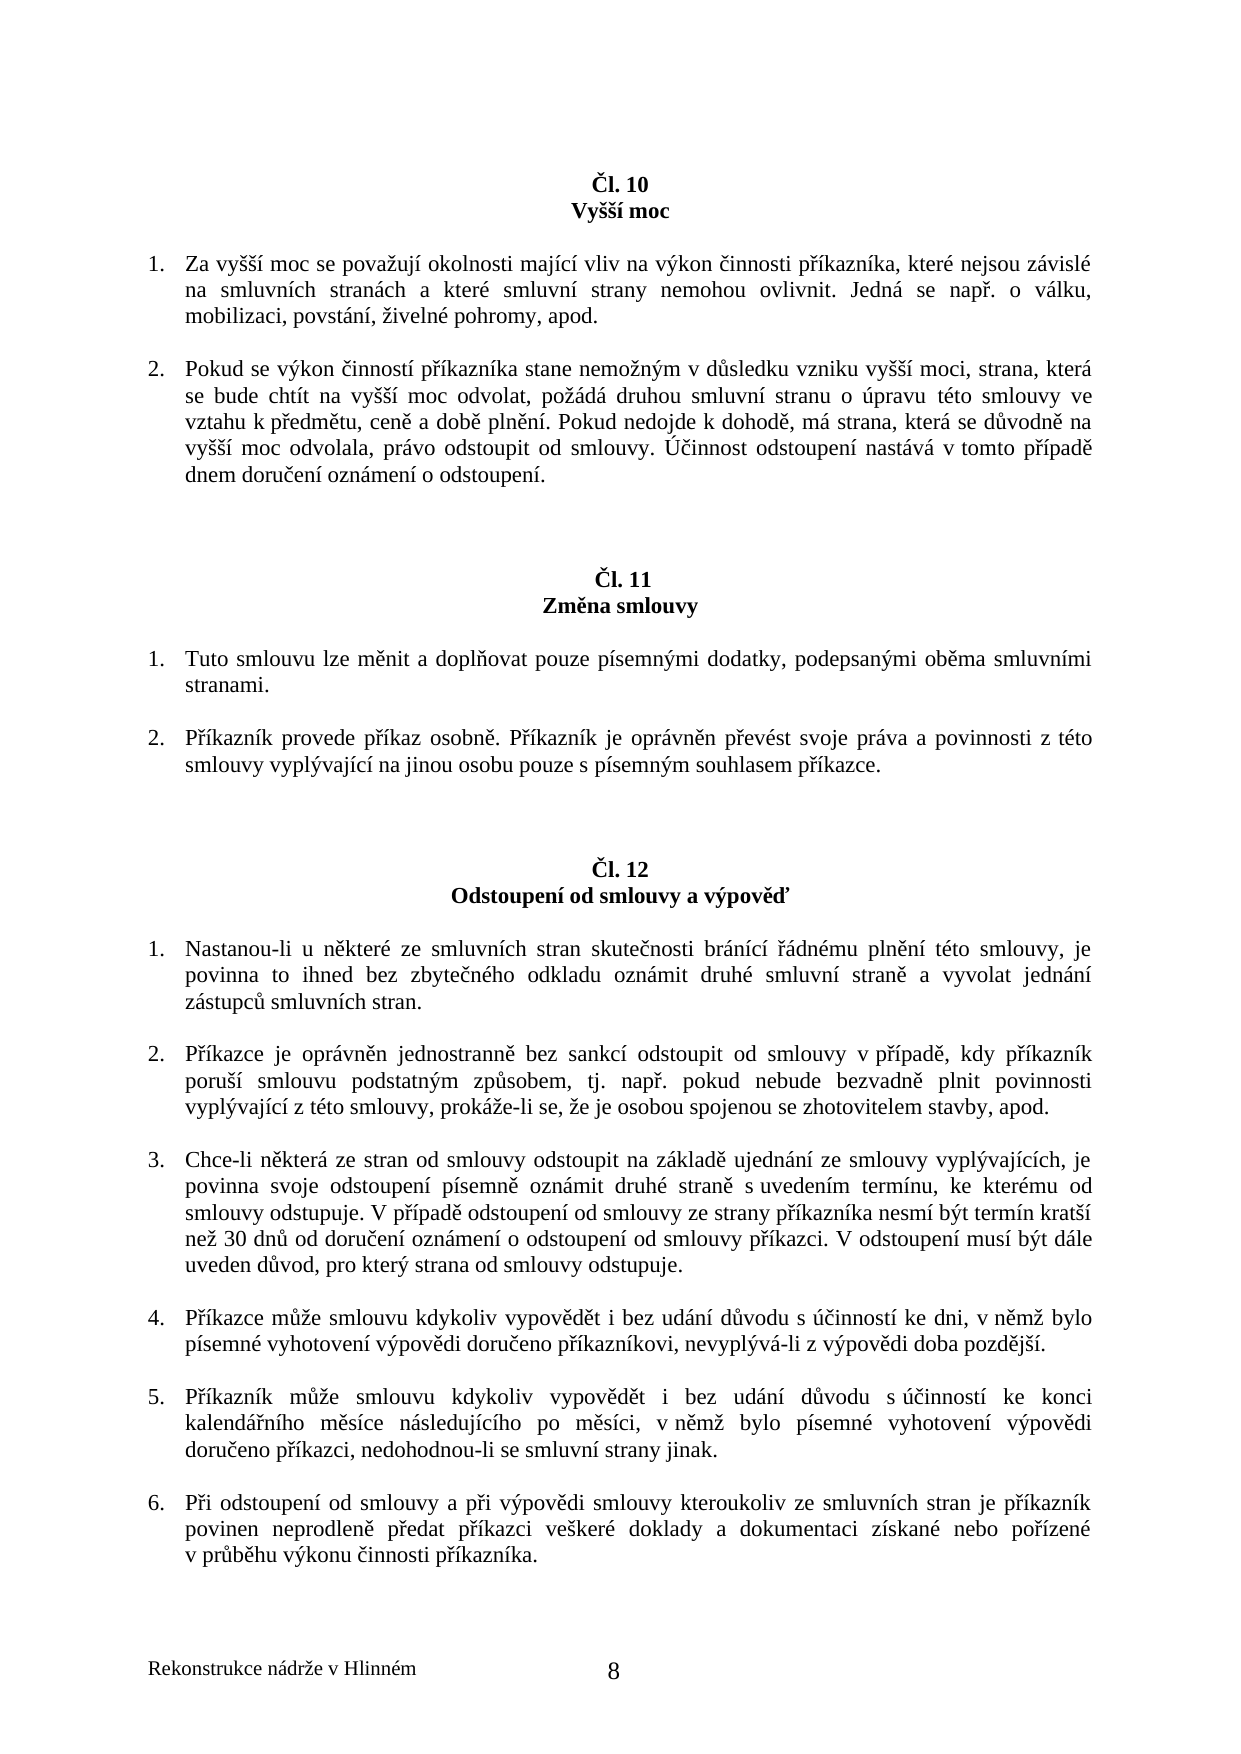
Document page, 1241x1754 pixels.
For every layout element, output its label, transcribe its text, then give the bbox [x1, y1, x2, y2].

text Změna smlouvy [148, 592, 1092, 619]
text Vyšší moc [148, 197, 1092, 223]
list Při odstoupení od smlouvy a při výpovědi smlouvy kteroukoliv ze smluvních stran je příkazník povinen neprodleně předat příkazci veškeré doklady a dokumentaci získané nebo pořízené v průběhu výkonu činnosti příkazníka. [148, 1488, 1092, 1568]
list Chce-li některá ze stran od smlouvy odstoupit na základě ujednání ze smlouvy vyplývajících, je povinna svoje odstoupení písemně oznámit druhé straně s uvedením termínu, ke kterému od smlouvy odstupuje. V případě odstoupení od smlouvy ze strany příkazníka nesmí být termín kratší než 30 dnů od doručení oznámení o odstoupení od smlouvy příkazci. V odstoupení musí být dále uveden důvod, pro který strana od smlouvy odstupuje. [148, 1146, 1092, 1278]
list Za vyšší moc se považují okolnosti mající vliv na výkon činnosti příkazníka, které nejsou závislé na smluvních stranách a které smluvní strany nemohou ovlivnit. Jedná se např. o válku, mobilizaci, povstání, živelné pohromy, apod. [148, 250, 1092, 329]
list Příkazce je oprávněn jednostranně bez sankcí odstoupit od smlouvy v případě, kdy příkazník poruší smlouvu podstatným způsobem, tj. např. pokud nebude bezvadně plnit povinnosti vyplývající z této smlouvy, prokáže-li se, že je osobou spojenou se zhotovitelem stavby, apod. [148, 1041, 1092, 1119]
list Příkazník může smlouvu kdykoliv vypovědět i bez udání důvodu s účinností ke konci kalendářního měsíce následujícího po měsíci, v němž bylo písemné vyhotovení výpovědi doručeno příkazci, nedohodnou-li se smluvní strany jinak. [148, 1383, 1092, 1462]
list Příkazník provede příkaz osobně. Příkazník je oprávněn převést svoje práva a povinnosti z této smlouvy vyplývající na jinou osobu pouze s písemným souhlasem příkazce. [148, 724, 1092, 777]
text Odstoupení od smlouvy a výpověď [148, 882, 1092, 909]
text Čl. 10 [148, 171, 1092, 197]
list Pokud se výkon činností příkazníka stane nemožným v důsledku vzniku vyšší moci, strana, která se bude chtít na vyšší moc odvolat, požádá druhou smluvní stranu o úpravu této smlouvy ve vztahu k předmětu, ceně a době plnění. Pokud nedojde k dohodě, má strana, která se důvodně na vyšší moc odvolala, právo odstoupit od smlouvy. Účinnost odstoupení nastává v tomto případě dnem doručení oznámení o odstoupení. [148, 355, 1092, 487]
list Nastanou-li u některé ze smluvních stran skutečnosti bránící řádnému plnění této smlouvy, je povinna to ihned bez zbytečného odkladu oznámit druhé smluvní straně a vyvolat jednání zástupců smluvních stran. [148, 935, 1092, 1014]
list Tuto smlouvu lze měnit a doplňovat pouze písemnými dodatky, podepsanými oběma smluvními stranami. [148, 645, 1092, 698]
text Čl. 11 [148, 566, 1092, 592]
list Příkazce může smlouvu kdykoliv vypovědět i bez udání důvodu s účinností ke dni, v němž bylo písemné vyhotovení výpovědi doručeno příkazníkovi, nevyplývá-li z výpovědi doba pozdější. [148, 1304, 1092, 1357]
text Čl. 12 [148, 856, 1092, 882]
